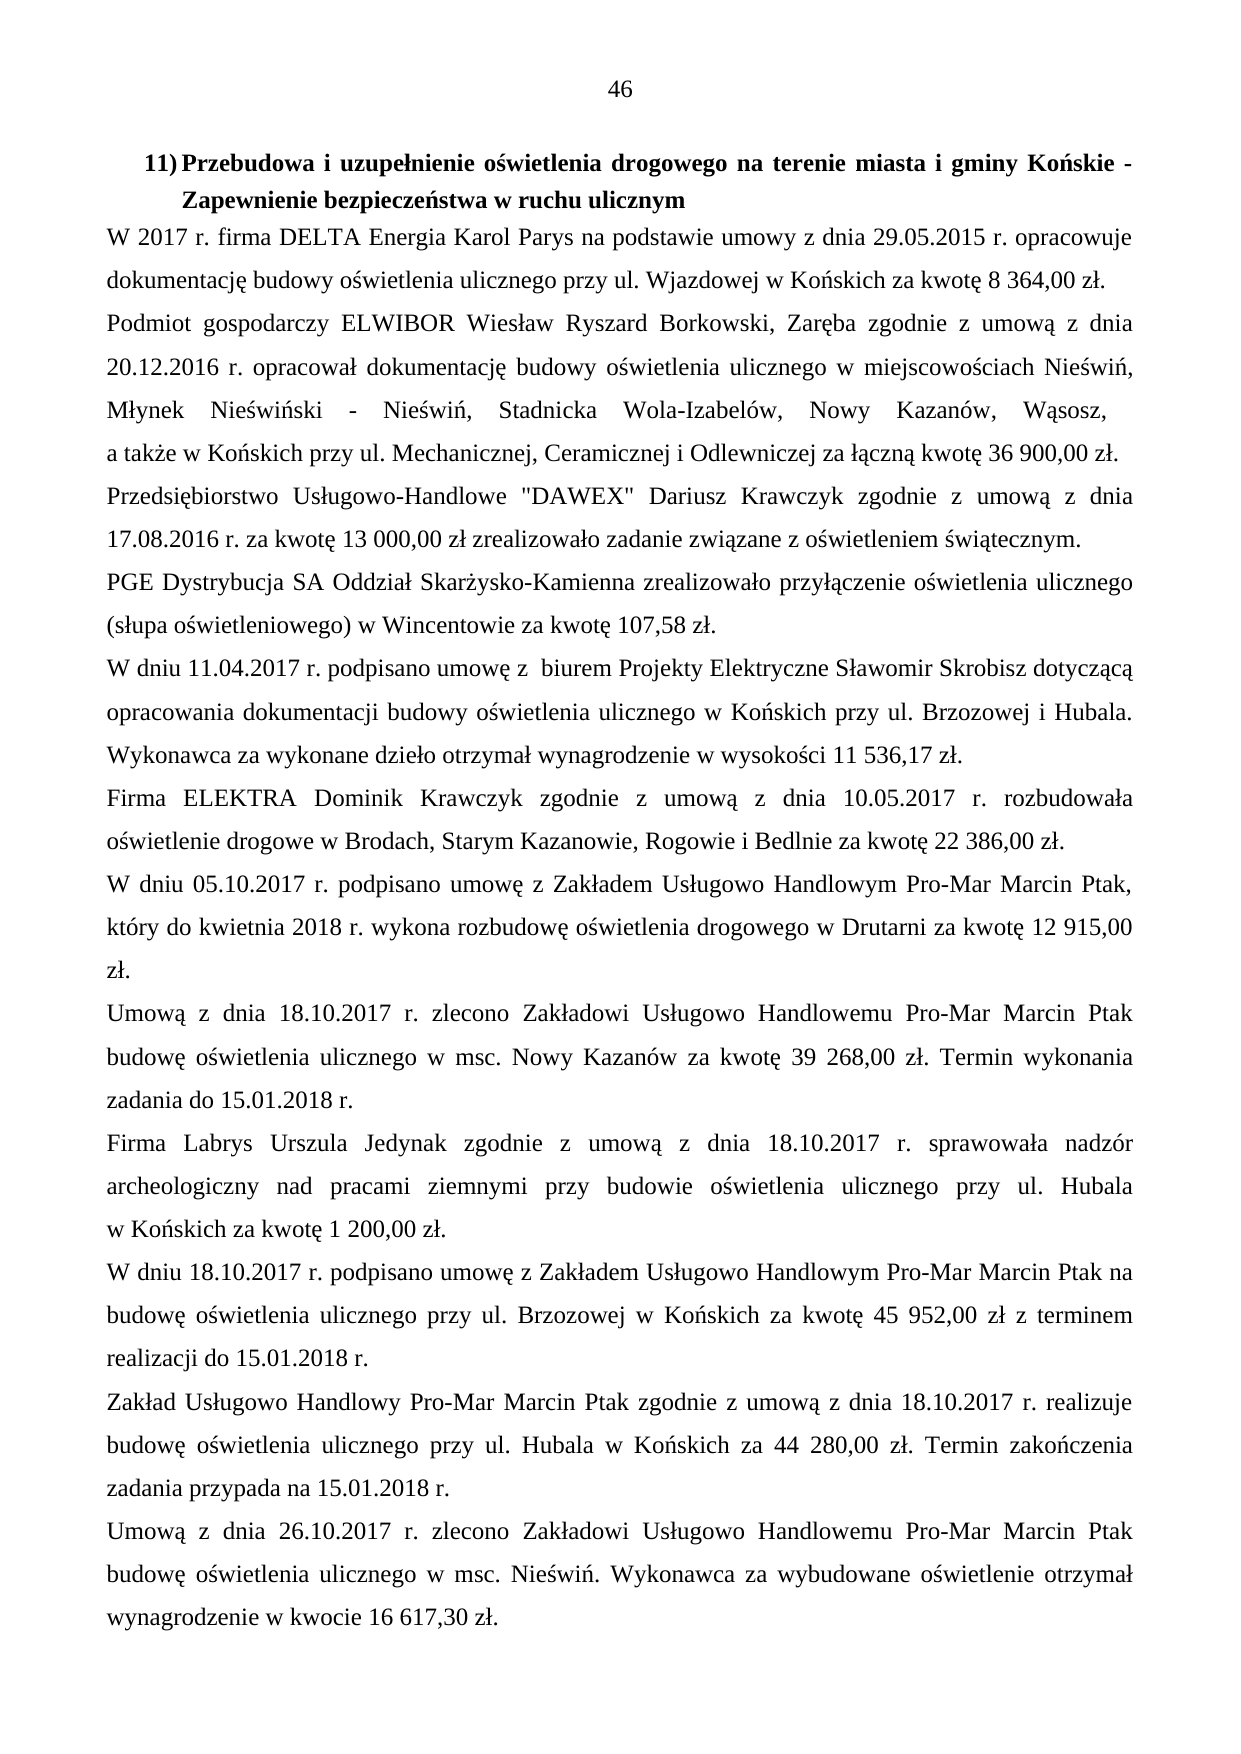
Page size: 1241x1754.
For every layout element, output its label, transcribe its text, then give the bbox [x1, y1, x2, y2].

list PGE Dystrybucja SA Oddział Skarżysko-Kamienna zrealizowało przyłączenie oświetlenia ulicznego (słupa oświetleniowego) w Wincentowie za kwotę 107,58 zł. [106, 567, 1134, 639]
list Przedsiębiorstwo Usługowo-Handlowe "DAWEX" Dariusz Krawczyk zgodnie z umową z dnia 17.08.2016 r. za kwotę 13 000,00 zł zrealizowało zadanie związane z oświetleniem świątecznym. [106, 481, 1134, 553]
list Firma Labrys Urszula Jedynak zgodnie z umową z dnia 18.10.2017 r. sprawowała nadzór archeologiczny nad pracami ziemnymi przy budowie oświetlenia ulicznego przy ul. Hubala w Końskich za kwotę 1 200,00 zł. [106, 1128, 1134, 1243]
list W dniu 05.10.2017 r. podpisano umowę z Zakładem Usługowo Handlowym Pro-Mar Marcin Ptak, który do kwietnia 2018 r. wykona rozbudowę oświetlenia drogowego w Drutarni za kwotę 12 915,00 zł. [106, 869, 1134, 984]
list W dniu 11.04.2017 r. podpisano umowę z biurem Projekty Elektryczne Sławomir Skrobisz dotyczącą opracowania dokumentacji budowy oświetlenia ulicznego w Końskich przy ul. Brzozowej i Hubala. Wykonawca za wykonane dzieło otrzymał wynagrodzenie w wysokości 11 536,17 zł. [106, 653, 1134, 768]
list W 2017 r. firma DELTA Energia Karol Parys na podstawie umowy z dnia 29.05.2015 r. opracowuje dokumentację budowy oświetlenia ulicznego przy ul. Wjazdowej w Końskich za kwotę 8 364,00 zł. [106, 222, 1134, 294]
list Umową z dnia 18.10.2017 r. zlecono Zakładowi Usługowo Handlowemu Pro-Mar Marcin Ptak budowę oświetlenia ulicznego w msc. Nowy Kazanów za kwotę 39 268,00 zł. Termin wykonania zadania do 15.01.2018 r. [106, 998, 1134, 1113]
list Firma ELEKTRA Dominik Krawczyk zgodnie z umową z dnia 10.05.2017 r. rozbudowała oświetlenie drogowe w Brodach, Starym Kazanowie, Rogowie i Bedlnie za kwotę 22 386,00 zł. [106, 783, 1134, 855]
list Podmiot gospodarczy ELWIBOR Wiesław Ryszard Borkowski, Zaręba zgodnie z umową z dnia 20.12.2016 r. opracował dokumentację budowy oświetlenia ulicznego w miejscowościach Nieświń, Młynek Nieświński - Nieświń, Stadnicka Wola-Izabelów, Nowy Kazanów, Wąsosz, a także w Końskich przy ul. Mechanicznej, Ceramicznej i Odlewniczej za łączną kwotę 36 900,00 zł. [106, 308, 1134, 467]
list W dniu 18.10.2017 r. podpisano umowę z Zakładem Usługowo Handlowym Pro-Mar Marcin Ptak na budowę oświetlenia ulicznego przy ul. Brzozowej w Końskich za kwotę 45 952,00 zł z terminem realizacji do 15.01.2018 r. [106, 1257, 1134, 1372]
list Zakład Usługowo Handlowy Pro-Mar Marcin Ptak zgodnie z umową z dnia 18.10.2017 r. realizuje budowę oświetlenia ulicznego przy ul. Hubala w Końskich za 44 280,00 zł. Termin zakończenia zadania przypada na 15.01.2018 r. [106, 1387, 1134, 1502]
list Przebudowa i uzupełnienie oświetlenia drogowego na terenie miasta i gminy Końskie - Zapewnienie bezpieczeństwa w ruchu ulicznym [144, 148, 1134, 214]
list Umową z dnia 26.10.2017 r. zlecono Zakładowi Usługowo Handlowemu Pro-Mar Marcin Ptak budowę oświetlenia ulicznego w msc. Nieświń. Wykonawca za wybudowane oświetlenie otrzymał wynagrodzenie w kwocie 16 617,30 zł. [106, 1516, 1134, 1631]
